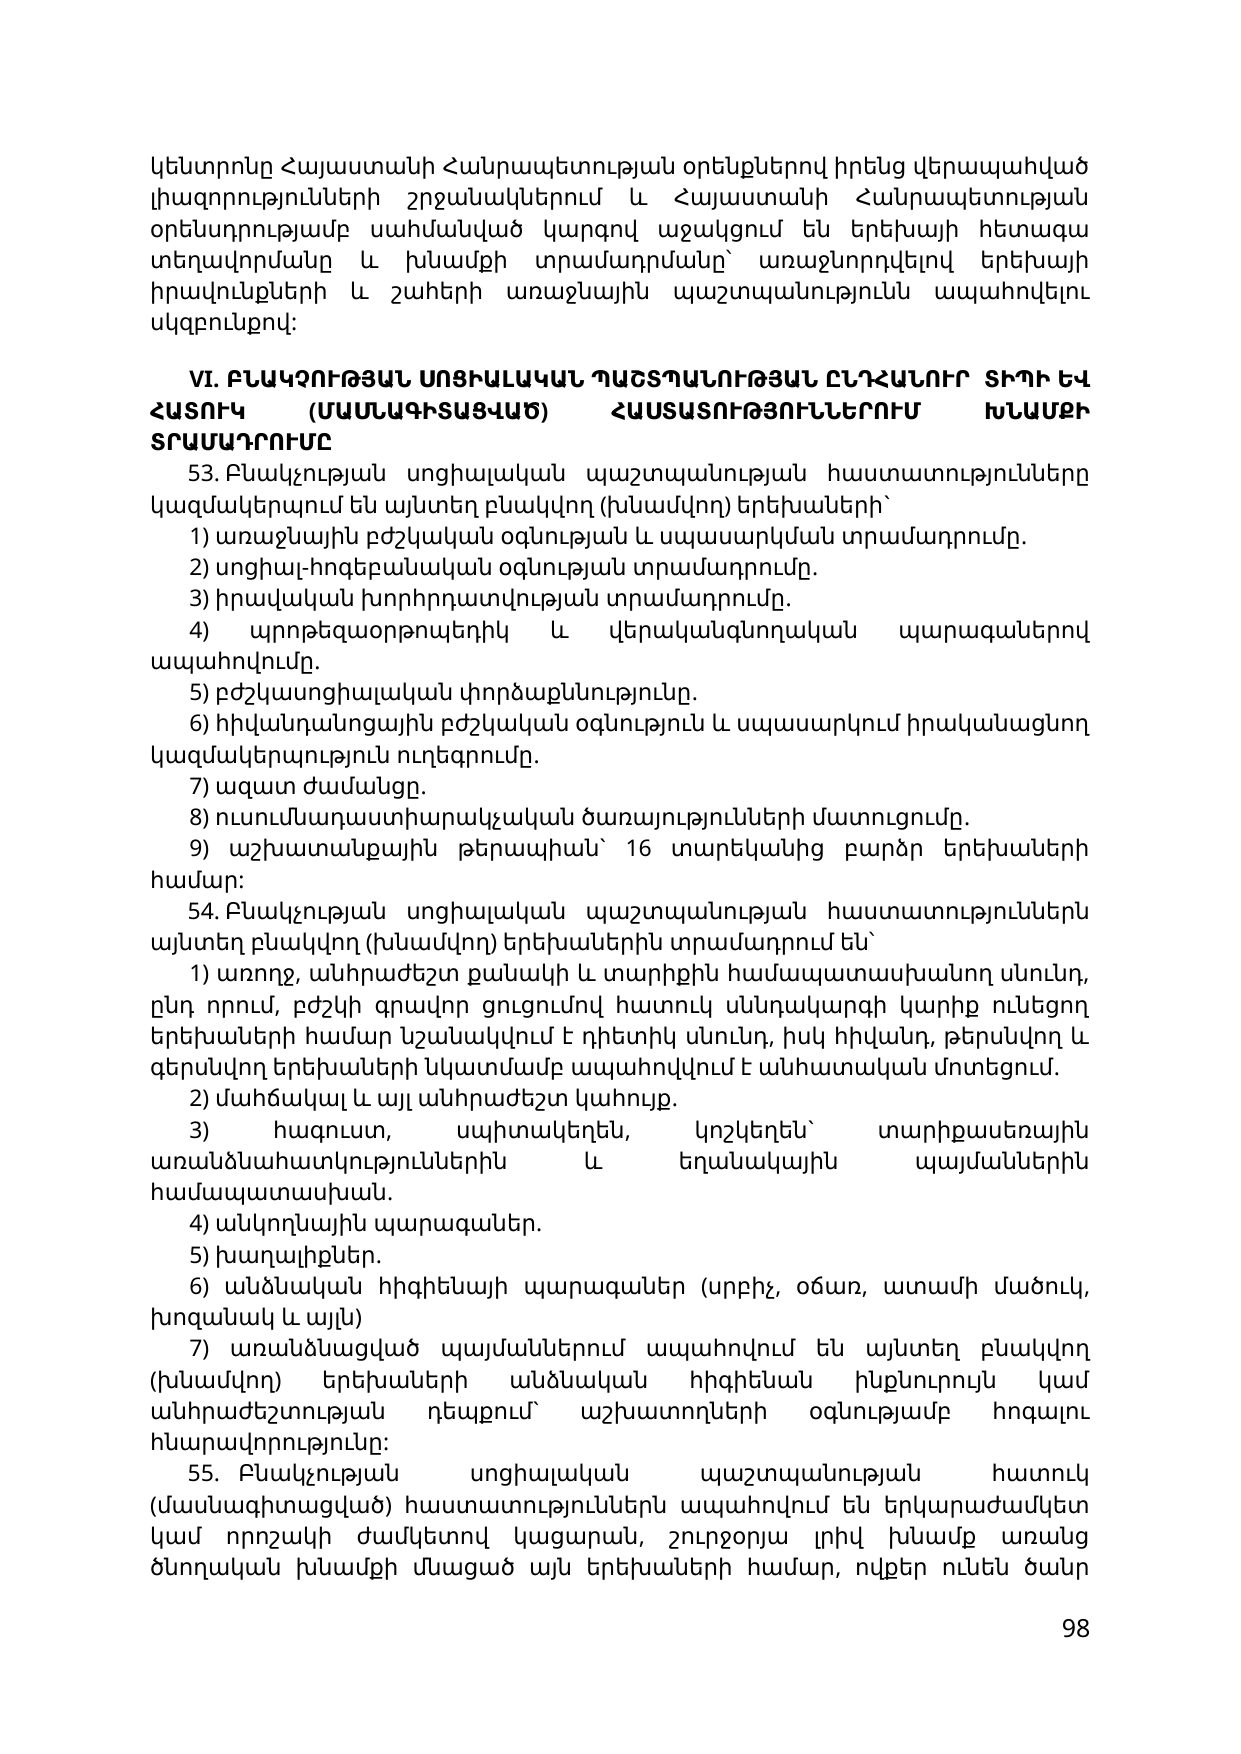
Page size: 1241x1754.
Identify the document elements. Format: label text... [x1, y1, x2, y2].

text 5) բժշկասոցիալական փորձաքննությունը. [150, 676, 1090, 707]
text 4) անկողնային պարագաներ. [150, 1207, 1090, 1239]
text 8) ուսումնադաստիարակչական ծառայությունների մատուցումը. [150, 801, 1090, 832]
text VI. ԲՆԱԿՉՈՒԹՅԱՆ ՍՈՑԻԱԼԱԿԱՆ ՊԱՇՏՊԱՆՈՒԹՅԱՆ ԸՆԴՀԱՆՈՒՐ ՏԻՊԻ ԵՎ ՀԱՏՈՒԿ (ՄԱՍՆԱԳԻՏԱՑՎԱԾ) ՀԱՍՏԱՏՈՒԹՅՈՒՆՆԵՐՈՒՄ ԽՆԱՄՔԻ ՏՐԱՄԱԴՐՈՒՄԸ [150, 363, 1090, 457]
text 3) հագուստ, սպիտակեղեն, կոշկեղեն` տարիքասեռային առանձնահատկություններին և եղանակային պայմաններին համապատասխան. [150, 1114, 1090, 1207]
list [150, 150, 1090, 337]
text 3) իրավական խորհրդատվության տրամադրումը. [150, 582, 1090, 614]
text 2) մահճակալ և այլ անհրաժեշտ կահույք. [150, 1082, 1090, 1114]
text 7) ազատ ժամանցը. [150, 770, 1090, 801]
text 5) խաղալիքներ. [150, 1239, 1090, 1270]
list Բնակչության սոցիալական պաշտպանության հաստատություններն այնտեղ բնակվող (խնամվող) երեխաներին տրամադրում են՝ [150, 895, 1090, 957]
text 7) առանձնացված պայմաններում ապահովում են այնտեղ բնակվող (խնամվող) երեխաների անձնական հիգիենան ինքնուրույն կամ անհրաժեշտության դեպքում` աշխատողների օգնությամբ հոգալու հնարավորությունը: [150, 1332, 1090, 1457]
text 2) սոցիալ-հոգեբանական օգնության տրամադրումը. [150, 551, 1090, 582]
text 6) անձնական հիգիենայի պարագաներ (սրբիչ, օճառ, ատամի մածուկ, խոզանակ և այլն) [150, 1270, 1090, 1332]
text 9) աշխատանքային թերապիան` 16 տարեկանից բարձր երեխաների համար: [150, 832, 1090, 895]
list Բնակչության սոցիալական պաշտպանության հաստատությունները կազմակերպում են այնտեղ բնակվող (խնամվող) երեխաների` [150, 457, 1090, 520]
text 1) առողջ, անհրաժեշտ քանակի և տարիքին համապատասխանող սնունդ, ընդ որում, բժշկի գրավոր ցուցումով հատուկ սննդակարգի կարիք ունեցող երեխաների համար նշանակվում է դիետիկ սնունդ, իսկ հիվանդ, թերսնվող և գերսնվող երեխաների նկատմամբ ապահովվում է անհատական մոտեցում. [150, 957, 1090, 1082]
text 1) առաջնային բժշկական օգնության և սպասարկման տրամադրումը. [150, 520, 1090, 551]
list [150, 1457, 1090, 1489]
text 4) պրոթեզաօրթոպեդիկ և վերականգնողական պարագաներով ապահովումը. [150, 614, 1090, 676]
text 6) հիվանդանոցային բժշկական օգնություն և սպասարկում իրականացնող կազմակերպություն ուղեգրումը. [150, 707, 1090, 770]
